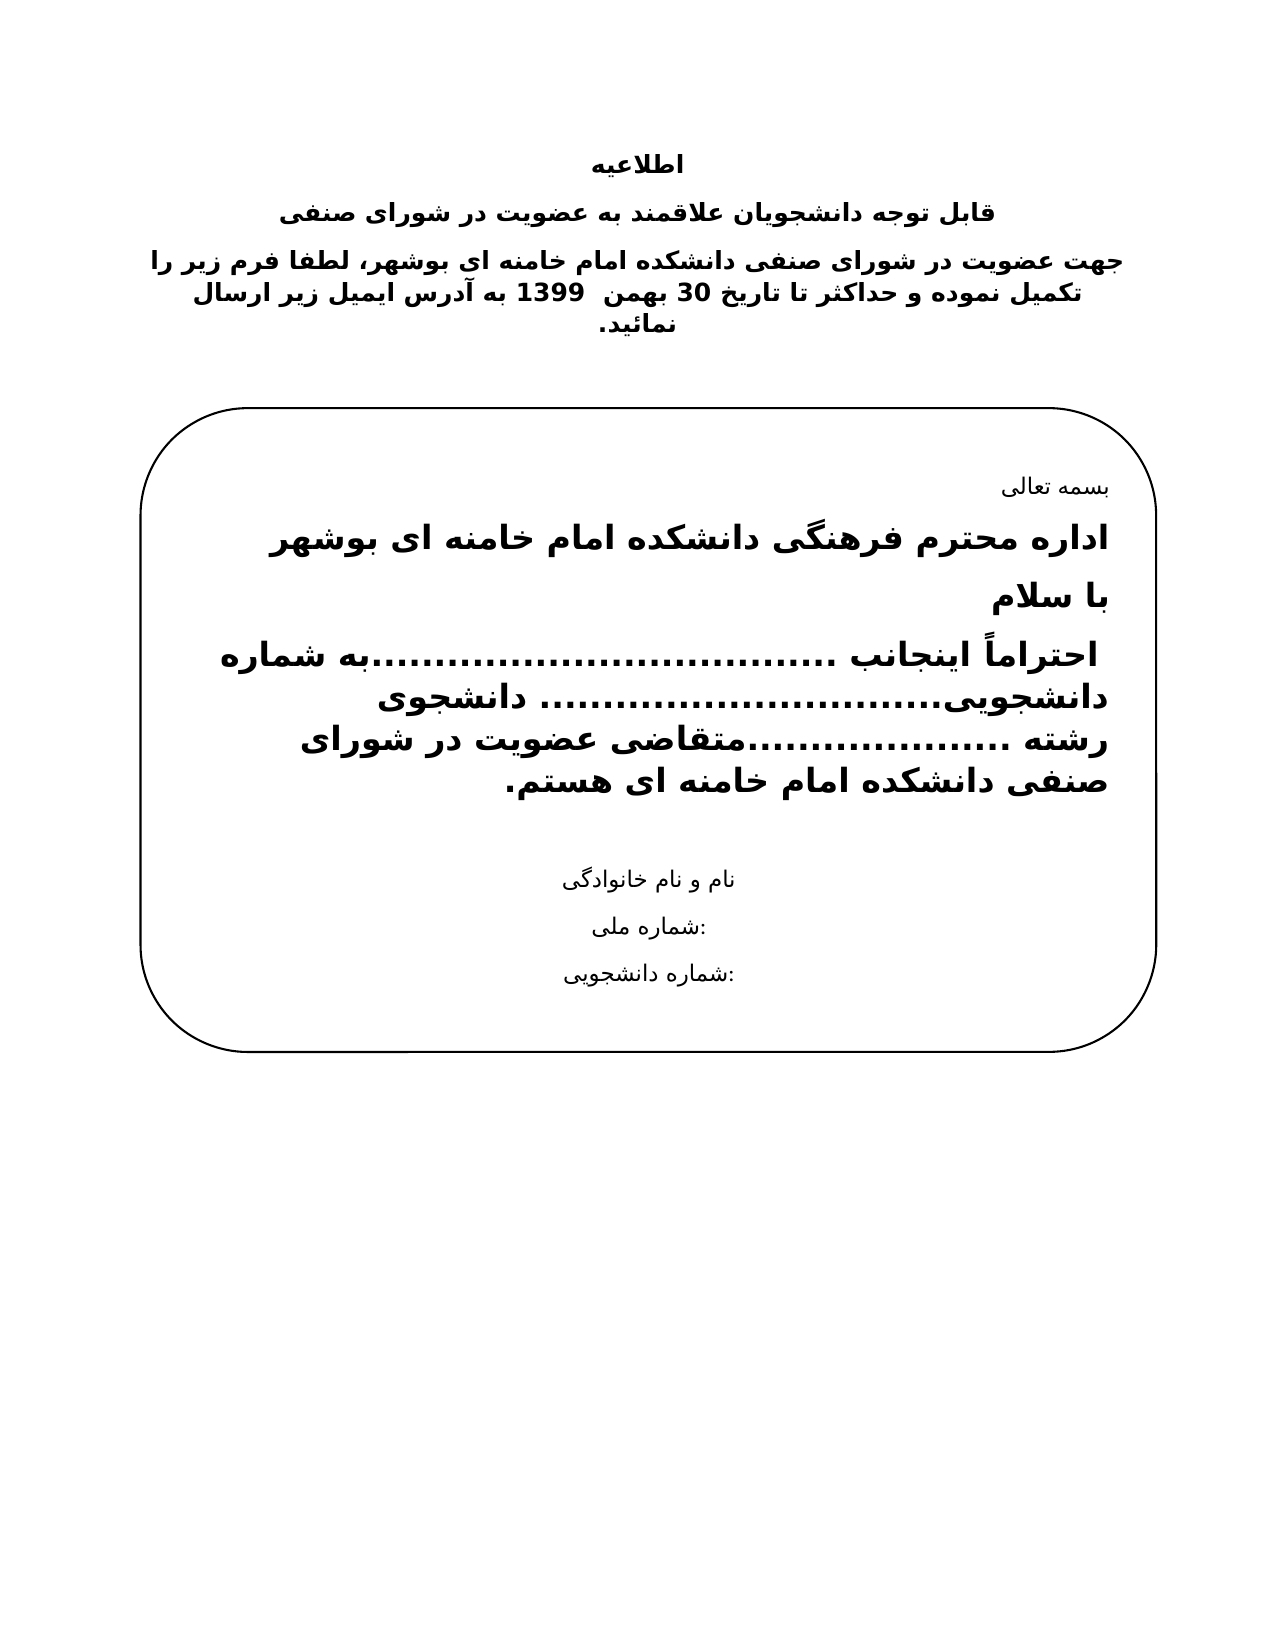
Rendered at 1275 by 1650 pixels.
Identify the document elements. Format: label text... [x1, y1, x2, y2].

text جهت عضویت در شورای صنفی دانشکده امام خامنه ای بوشهر، لطفا فرم زیر را تکمیل نموده و حداکثر تا تاریخ 30 بهمن 1399 به آدرس ایمیل زیر ارسال نمائید. [150, 246, 1125, 338]
text قابل توجه دانشجویان علاقمند به عضویت در شورای صنفی [150, 198, 1125, 227]
text اطلاعیه [150, 150, 1125, 179]
